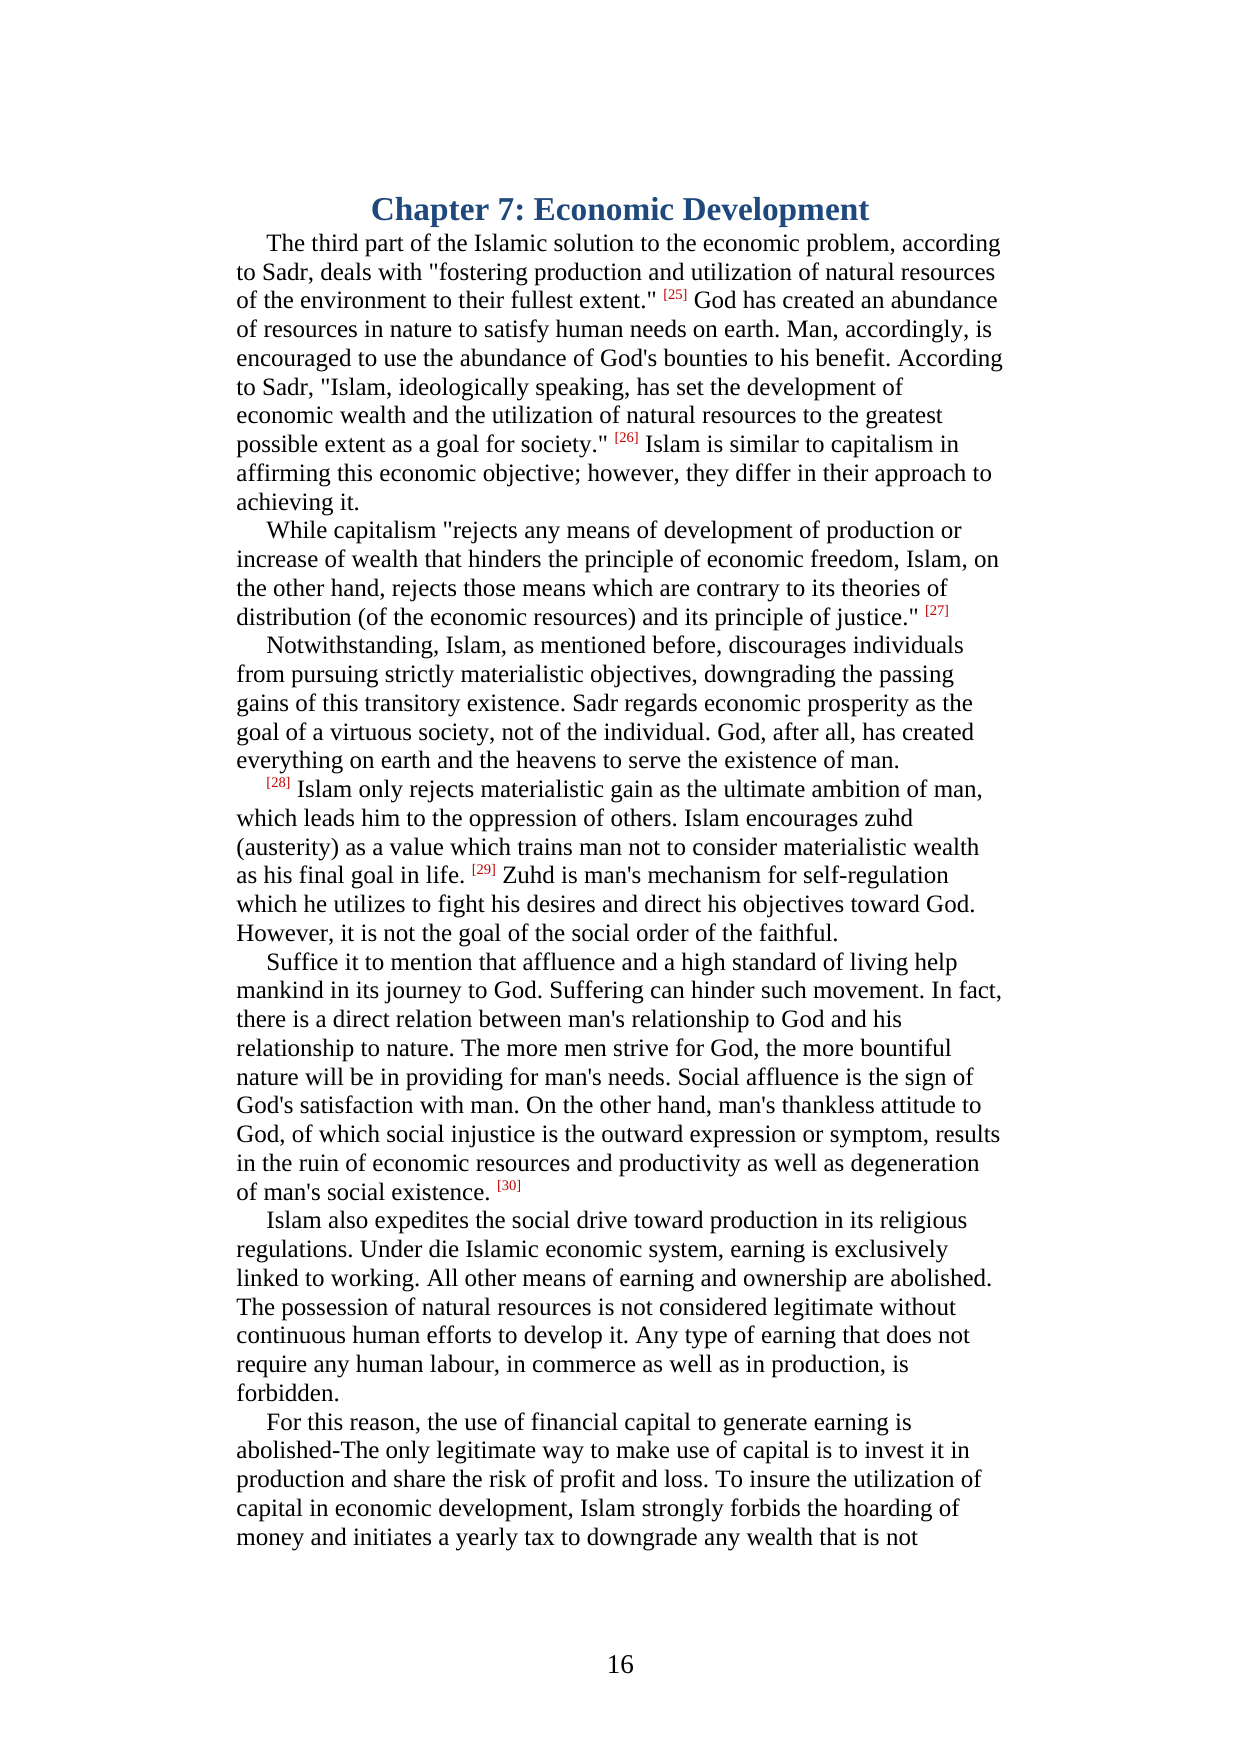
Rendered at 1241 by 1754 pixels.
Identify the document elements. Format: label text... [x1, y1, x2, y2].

text While capitalism "rejects any means of development of production or increase of wealth that hinders the principle of economic freedom, Islam, on the other hand, rejects those means which are contrary to its theories of distribution (of the economic resources) and its principle of jus­tice." [27] [236, 516, 1004, 631]
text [236, 1407, 1004, 1551]
text The third part of the Islamic solution to the economic problem, according to Sadr, deals with "fostering production and utilization of natural resources of the environment to their fullest extent." [25] God has created an abundance of resources in nature to satisfy human needs on earth. Man, accordingly, is encouraged to use the abundance of God's bounties to his benefit. According to Sadr, "Islam, ideologically speaking, has set the development of economic wealth and the utiliza­tion of natural resources to the greatest possible extent as a goal for society." [26] Islam is similar to capitalism in affirming this economic objective; however, they differ in their approach to achieving it. [236, 228, 1004, 516]
text Suffice it to mention that affluence and a high standard of living help mankind in its journey to God. Suffering can hinder such move­ment. In fact, there is a direct relation between man's relationship to God and his relationship to nature. The more men strive for God, the more bountiful nature will be in providing for man's needs. Social affluence is the sign of God's satisfaction with man. On the other hand, man's thankless attitude to God, of which social injustice is the outward expression or symptom, results in the ruin of economic resources and productivity as well as degeneration of man's social existence. [30] [236, 947, 1004, 1206]
text Notwithstanding, Islam, as mentioned before, discourages individuals from pursuing strictly materialistic objectives, downgrading the passing gains of this transitory existence. Sadr regards economic pros­perity as the goal of a virtuous society, not of the individual. God, after all, has created everything on earth and the heavens to serve the existence of man. [236, 631, 1004, 774]
text Islam also expedites the social drive toward production in its religious regulations. Under die Islamic economic system, earning is exclusively linked to working. All other means of earning and owner­ship are abolished. The possession of natural resources is not considered legitimate without continuous human efforts to develop it. Any type of earning that does not require any human labour, in commerce as well as in production, is forbidden. [236, 1206, 1004, 1407]
text [28] Islam only rejects materialistic gain as the ultimate ambition of man, which leads him to the oppression of others. Islam encourages zuhd (austerity) as a value which trains man not to consider materialistic wealth as his final goal in life. [29] Zuhd is man's mechanism for self-regulation which he utilizes to fight his desires and direct his objectives toward God. However, it is not the goal of the social order of the faithful. [236, 774, 1004, 947]
subtitle Chapter 7: Economic Development [236, 190, 1004, 228]
